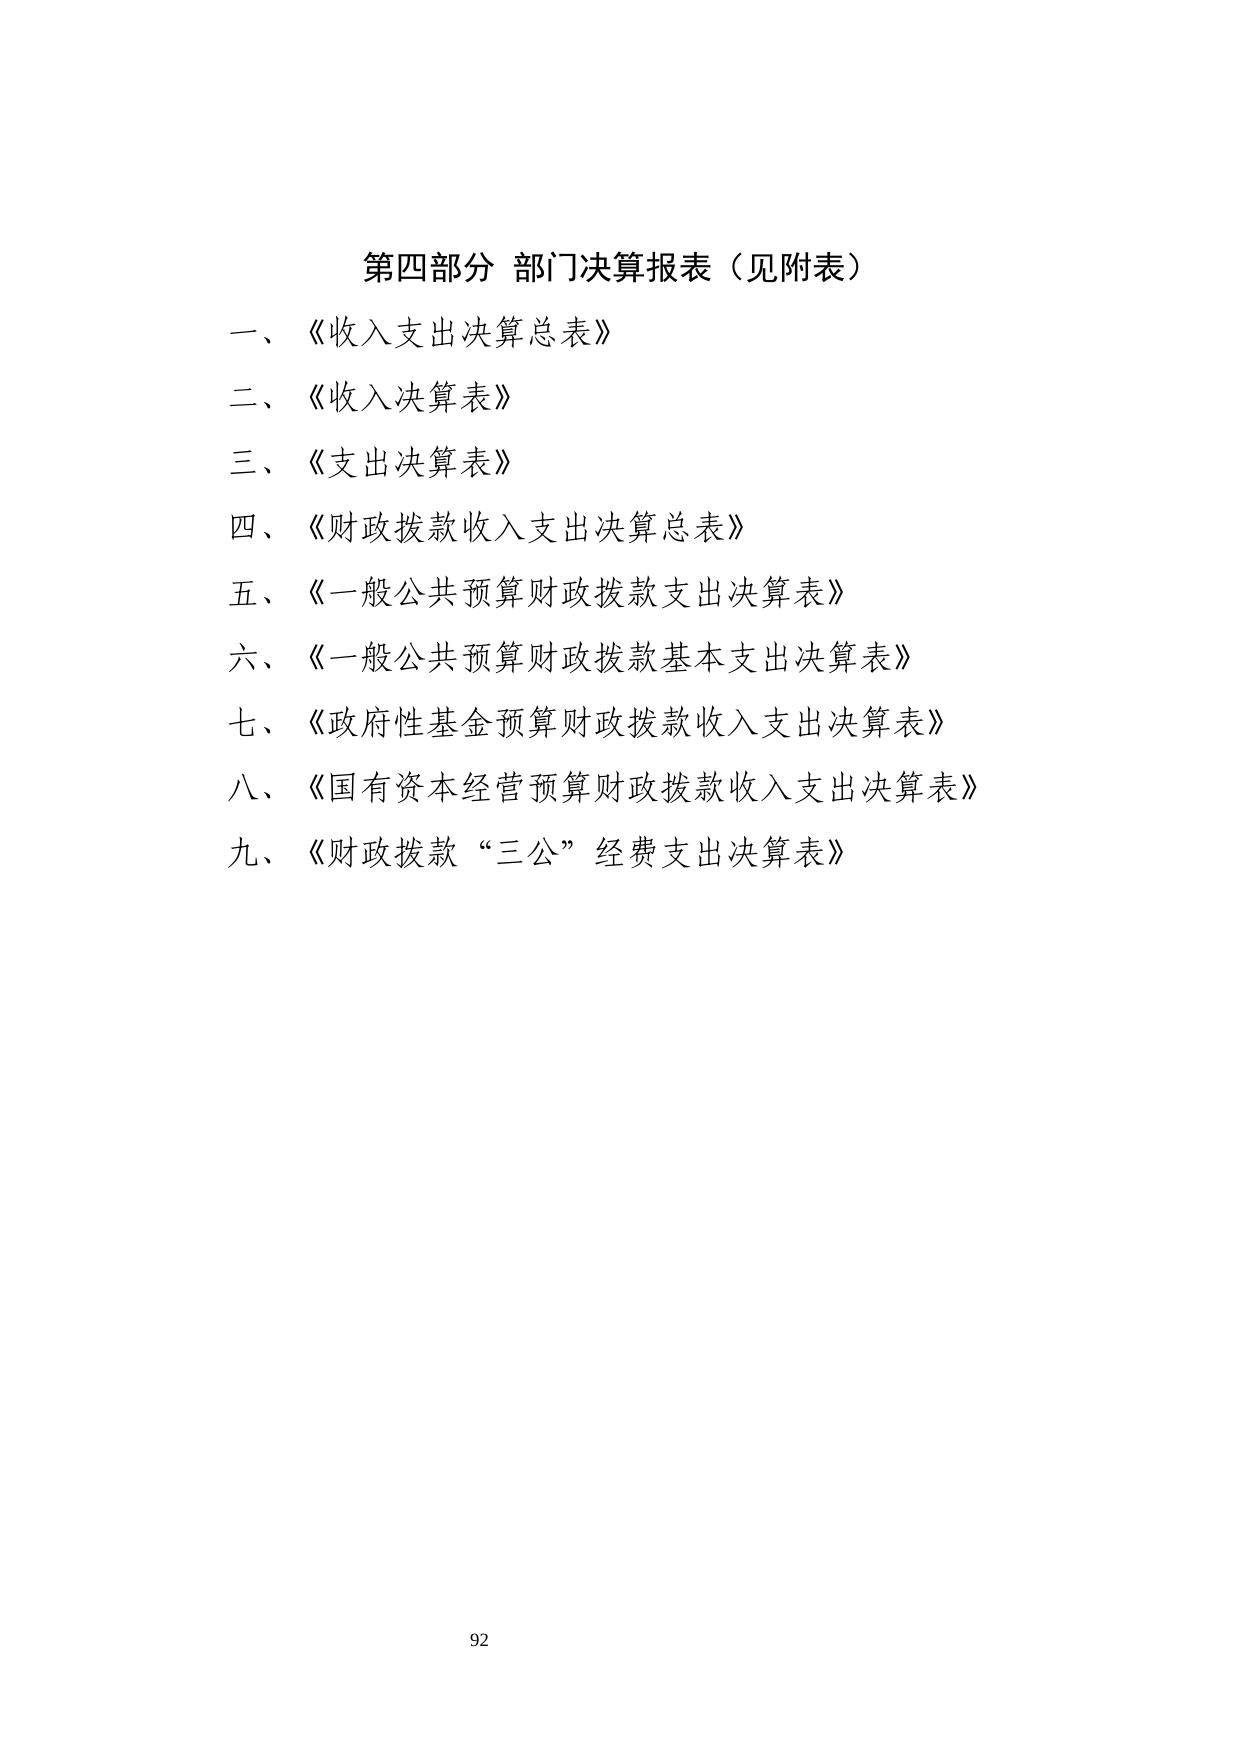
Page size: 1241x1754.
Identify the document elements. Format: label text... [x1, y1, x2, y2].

text 七、《政府性基金预算财政拨款收入支出决算表》 [159, 688, 1081, 753]
text 第四部分 部门决算报表（见附表） [159, 233, 1081, 298]
text 六、《一般公共预算财政拨款基本支出决算表》 [159, 623, 1081, 688]
text 二、《收入决算表》 [159, 363, 1081, 428]
text 三、《支出决算表》 [159, 428, 1081, 493]
text 九、《财政拨款“三公”经费支出决算表》 [159, 818, 1081, 883]
text 五、《一般公共预算财政拨款支出决算表》 [159, 558, 1081, 623]
text 八、《国有资本经营预算财政拨款收入支出决算表》 [159, 753, 1081, 818]
text 一、《收入支出决算总表》 [159, 298, 1081, 363]
text 四、《财政拨款收入支出决算总表》 [159, 493, 1081, 558]
